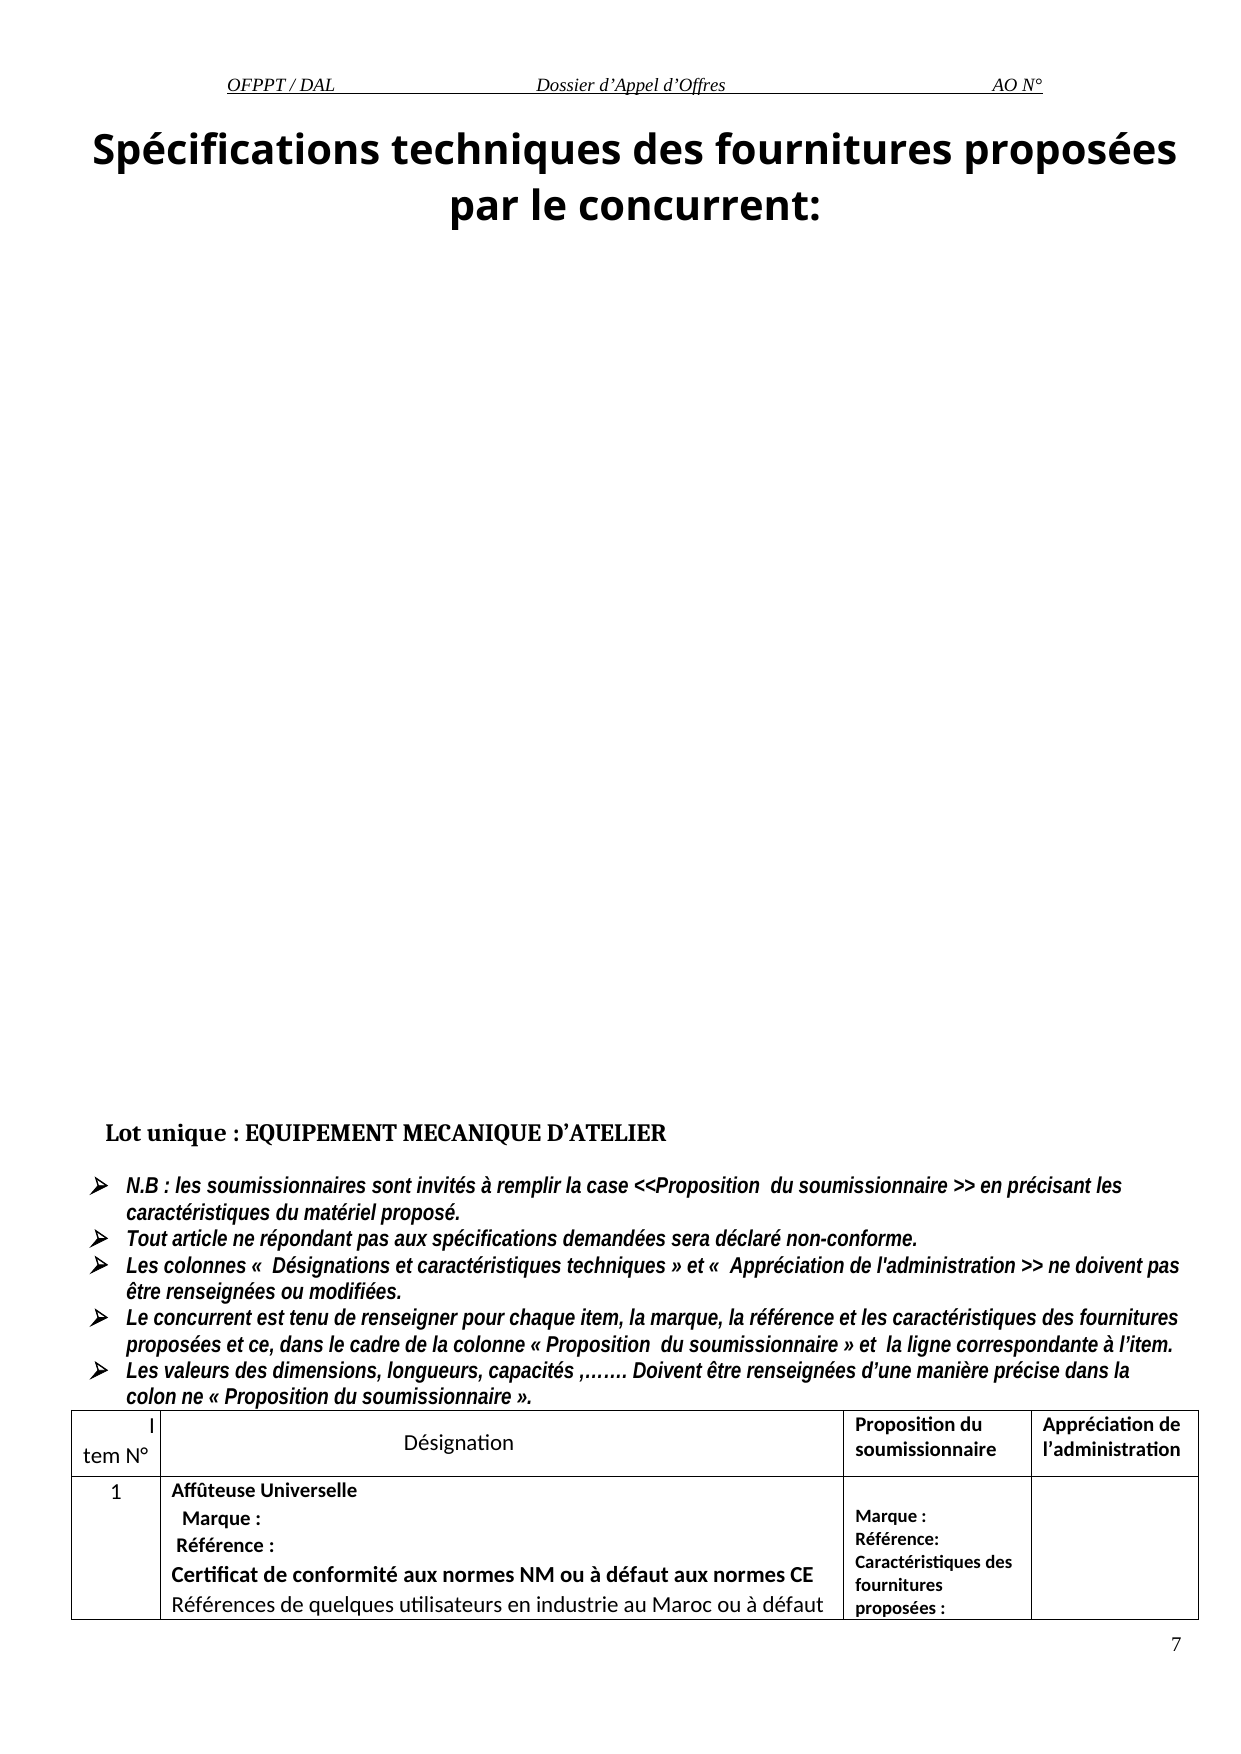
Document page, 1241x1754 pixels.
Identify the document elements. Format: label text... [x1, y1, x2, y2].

table_cell [1032, 1477, 1198, 1619]
list N.B : les soumissionnaires sont invités à remplir la case <<Proposition du soumissionnaire >> en précisant les caractéristiques du matériel proposé. [89, 1172, 1181, 1225]
list Les valeurs des dimensions, longueurs, capacités ,……. Doivent être renseignées d’une manière précise dans la colon ne « Proposition du soumissionnaire ». [89, 1357, 1181, 1410]
text Lot unique : EQUIPEMENT MECANIQUE D’ATELIER [89, 1119, 1181, 1147]
table_header Proposition du soumissionnaire [844, 1411, 1031, 1476]
text Spécifications techniques des fournitures proposées par le concurrent: [89, 119, 1181, 233]
table_header Appréciation de l’administration [1032, 1411, 1198, 1476]
table_header Désignation [161, 1411, 843, 1476]
table_header Item N° [72, 1411, 160, 1476]
list Les colonnes « Désignations et caractéristiques techniques » et « Appréciation de l'administration >> ne doivent pas être renseignées ou modifiées. [89, 1252, 1181, 1304]
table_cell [844, 1477, 1031, 1619]
list Le concurrent est tenu de renseigner pour chaque item, la marque, la référence et les caractéristiques des fournitures proposées et ce, dans le cadre de la colonne « Proposition du soumissionnaire » et la ligne correspondante à l’item. [89, 1304, 1181, 1357]
table_cell 1 [72, 1477, 160, 1619]
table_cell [161, 1477, 843, 1619]
list Tout article ne répondant pas aux spécifications demandées sera déclaré non-conforme. [89, 1225, 1181, 1252]
